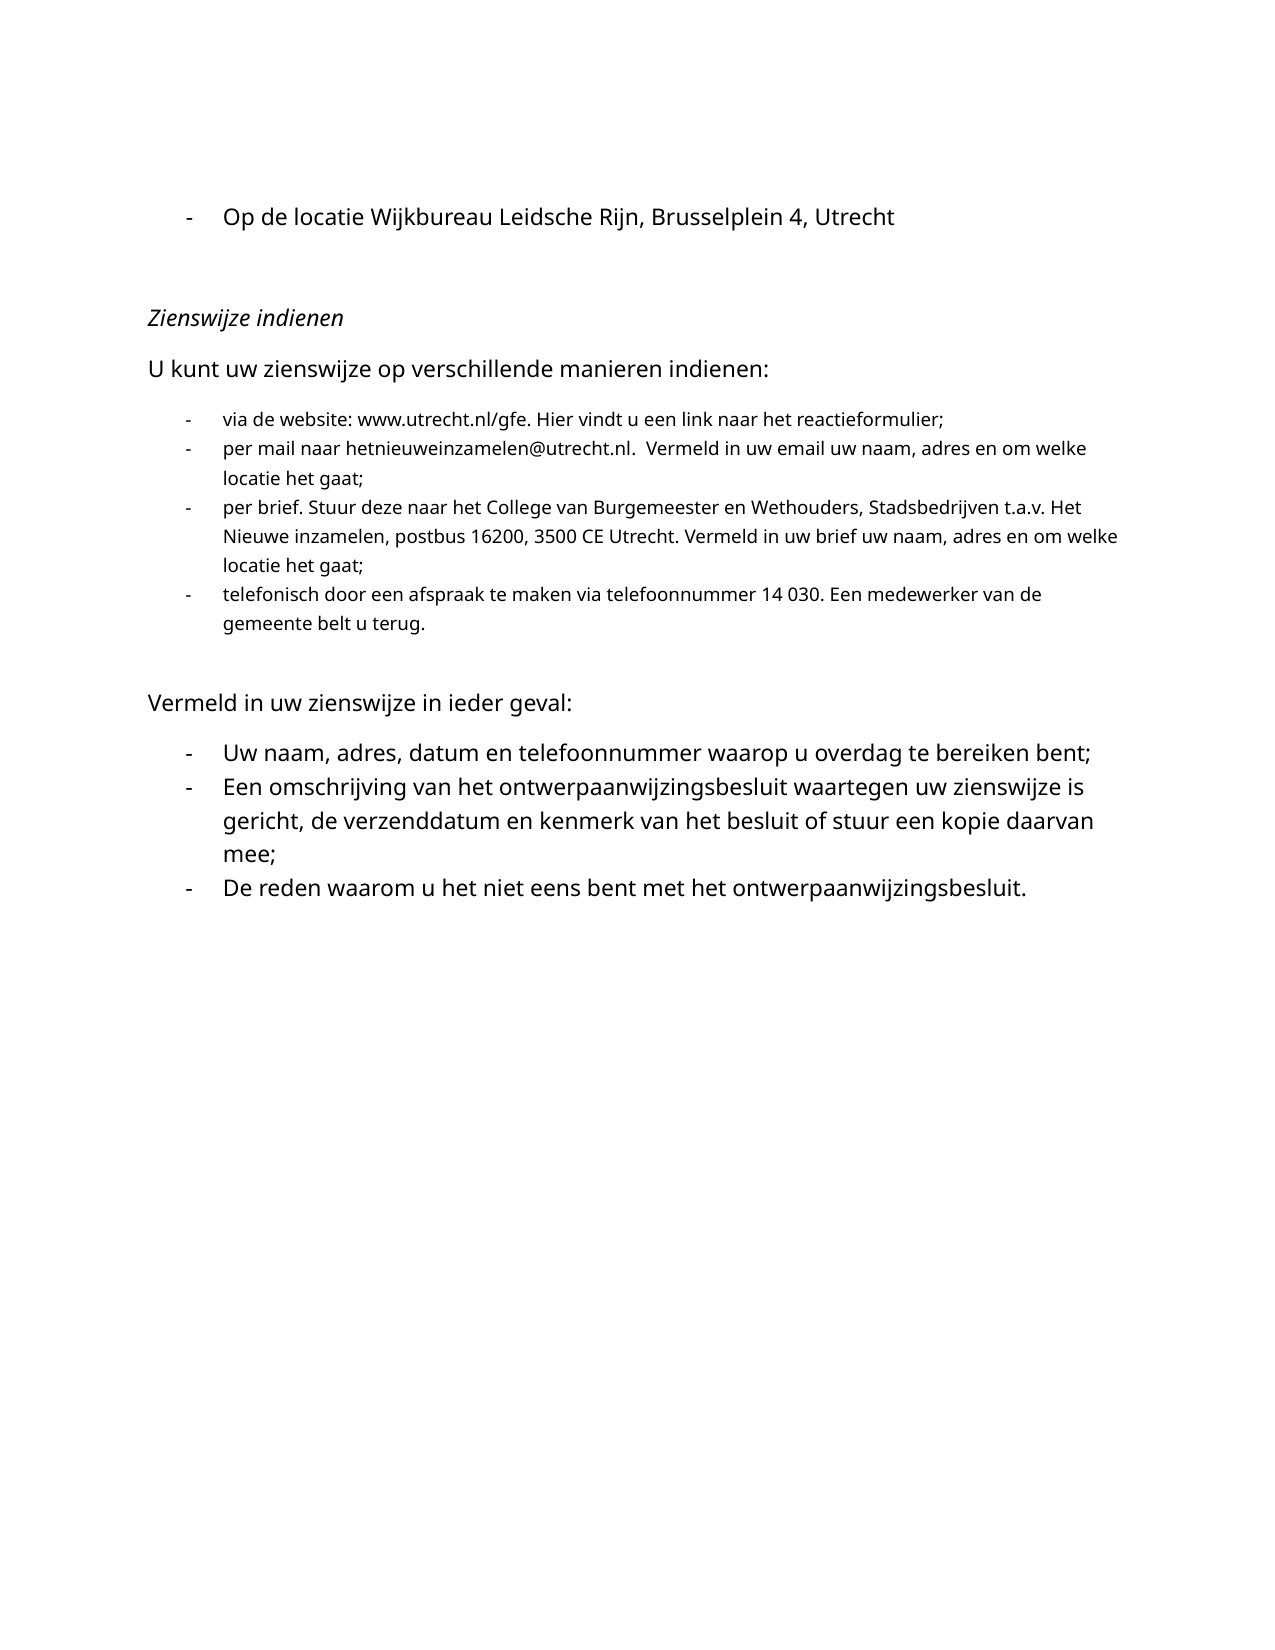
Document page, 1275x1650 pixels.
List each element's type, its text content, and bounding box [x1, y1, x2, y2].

list Op de locatie Wijkbureau Leidsche Rijn, Brusselplein 4, Utrecht [185, 201, 1127, 232]
text Vermeld in uw zienswijze in ieder geval: [148, 687, 1127, 718]
list telefonisch door een afspraak te maken via telefoonnummer 14 030. Een medewerker van de gemeente belt u terug. [185, 578, 1127, 636]
list per brief. Stuur deze naar het College van Burgemeester en Wethouders, Stadsbedrijven t.a.v. Het Nieuwe inzamelen, postbus 16200, 3500 CE Utrecht. Vermeld in uw brief uw naam, adres en om welke locatie het gaat; [185, 490, 1127, 578]
list Een omschrijving van het ontwerpaanwijzingsbesluit waartegen uw zienswijze is gericht, de verzenddatum en kenmerk van het besluit of stuur een kopie daarvan mee; [185, 771, 1127, 869]
list De reden waarom u het niet eens bent met het ontwerpaanwijzingsbesluit. [185, 872, 1127, 903]
list via de website: www.utrecht.nl/gfe. Hier vindt u een link naar het reactieformulier; [185, 403, 1127, 432]
list Uw naam, adres, datum en telefoonnummer waarop u overdag te bereiken bent; [185, 737, 1127, 768]
text U kunt uw zienswijze op verschillende manieren indienen: [148, 352, 1127, 384]
text Zienswijze indienen [148, 302, 1127, 333]
list per mail naar hetnieuweinzamelen@utrecht.nl. Vermeld in uw email uw naam, adres en om welke locatie het gaat; [185, 432, 1127, 490]
